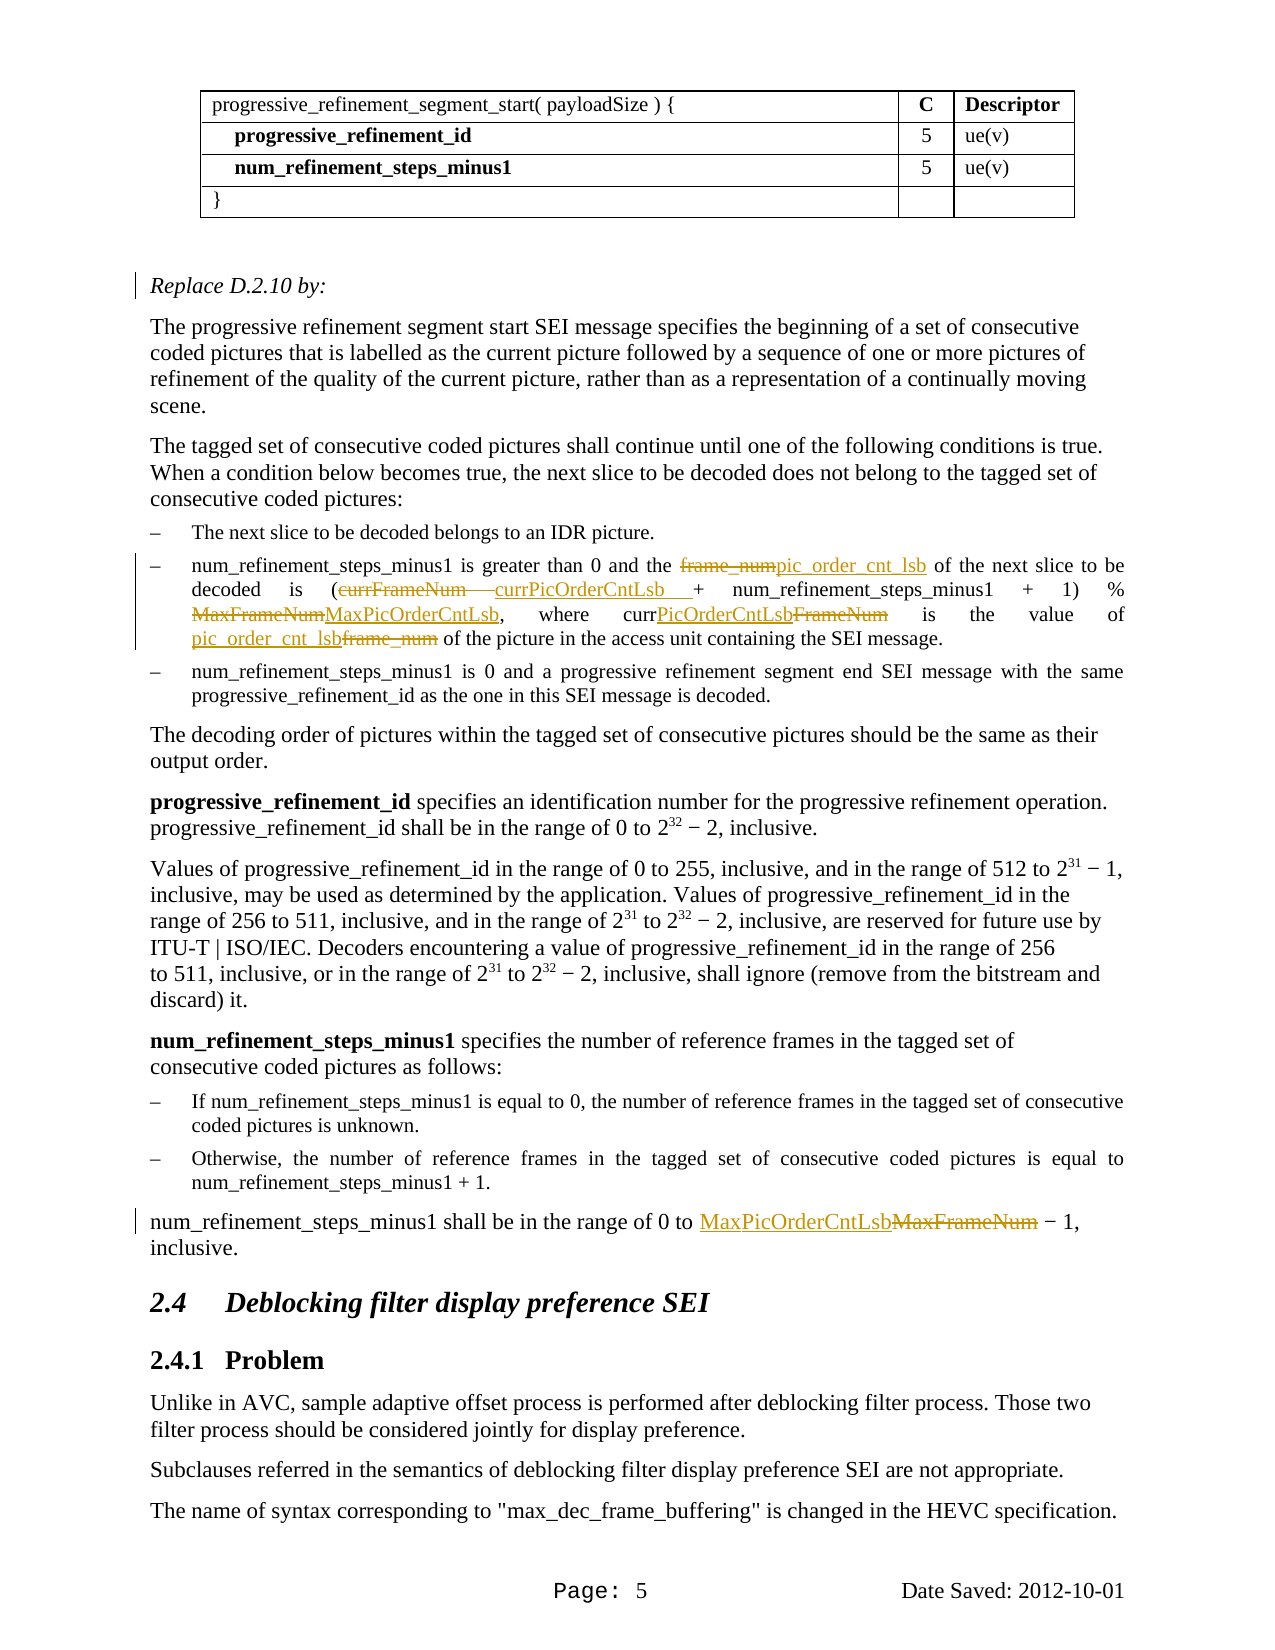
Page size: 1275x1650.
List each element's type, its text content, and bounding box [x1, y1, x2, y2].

text Unlike in AVC, sample adaptive offset process is performed after deblocking filter process. Those two filter process should be considered jointly for display preference. [150, 1389, 1125, 1442]
text – num_refinement_steps_minus1 is greater than 0 and the of the next slice to be decoded is (+ num_refinement_steps_minus1 + 1) % , where curr is the value of of the picture in the access unit containing the SEI message. [150, 553, 1125, 649]
text Subclauses referred in the semantics of deblocking filter display preference SEI are not appropriate. [150, 1456, 1125, 1483]
table_cell 5 [899, 155, 953, 186]
text – If num_refinement_steps_minus1 is equal to 0, the number of reference frames in the tagged set of consecutive coded pictures is unknown. [150, 1088, 1125, 1137]
table_cell [899, 187, 953, 217]
table_cell [955, 187, 1074, 217]
table_header C [899, 92, 953, 122]
table_cell ue(v) [955, 123, 1074, 154]
text num_refinement_steps_minus1 specifies the number of reference frames in the tagged set of consecutive coded pictures as follows: [150, 1027, 1125, 1079]
text The name of syntax corresponding to "max_dec_frame_buffering" is changed in the HEVC specification. [150, 1497, 1125, 1523]
text Replace D.2.10 by: [150, 272, 1125, 298]
text The decoding order of pictures within the tagged set of consecutive pictures should be the same as their output order. [150, 721, 1125, 773]
text – num_refinement_steps_minus1 is 0 and a progressive refinement segment end SEI message with the same progressive_refinement_id as the one in this SEI message is decoded. [150, 658, 1125, 707]
text Values of progressive_refinement_id in the range of 0 to 255, inclusive, and in the range of 512 to 231 − 1, inclusive, may be used as determined by the application. Values of progressive_refinement_id in the range of 256 to 511, inclusive, and in the range of 231 to 232 − 2, inclusive, are reserved for future use by ITU-T | ISO/IEC. Decoders encountering a value of progressive_refinement_id in the range of 256 to 511, inclusive, or in the range of 231 to 232 − 2, inclusive, shall ignore (remove from the bitstream and discard) it. [150, 854, 1125, 1013]
text num_refinement_steps_minus1 shall be in the range of 0 to − 1, inclusive. [150, 1208, 1125, 1261]
table_cell } [201, 187, 898, 217]
table_cell ue(v) [955, 155, 1074, 186]
table_header progressive_refinement_segment_start( payloadSize ) { [201, 92, 898, 122]
table_cell progressive_refinement_id [201, 123, 898, 154]
table_header Descriptor [955, 92, 1074, 122]
subtitle Problem [150, 1344, 1125, 1375]
text – Otherwise, the number of reference frames in the tagged set of consecutive coded pictures is equal to num_refinement_steps_minus1 + 1. [150, 1146, 1125, 1194]
text – The next slice to be decoded belongs to an IDR picture. [150, 520, 1125, 544]
subtitle Deblocking filter display preference SEI [150, 1286, 1125, 1319]
table_cell num_refinement_steps_minus1 [201, 155, 898, 186]
text progressive_refinement_id specifies an identification number for the progressive refinement operation. progressive_refinement_id shall be in the range of 0 to 232 − 2, inclusive. [150, 788, 1125, 840]
text The progressive refinement segment start SEI message specifies the beginning of a set of consecutive coded pictures that is labelled as the current picture followed by a sequence of one or more pictures of refinement of the quality of the current picture, rather than as a representation of a continually moving scene. [150, 313, 1125, 418]
table_cell 5 [899, 123, 953, 154]
text The tagged set of consecutive coded pictures shall continue until one of the following conditions is true. When a condition below becomes true, the next slice to be decoded does not belong to the tagged set of consecutive coded pictures: [150, 432, 1125, 511]
